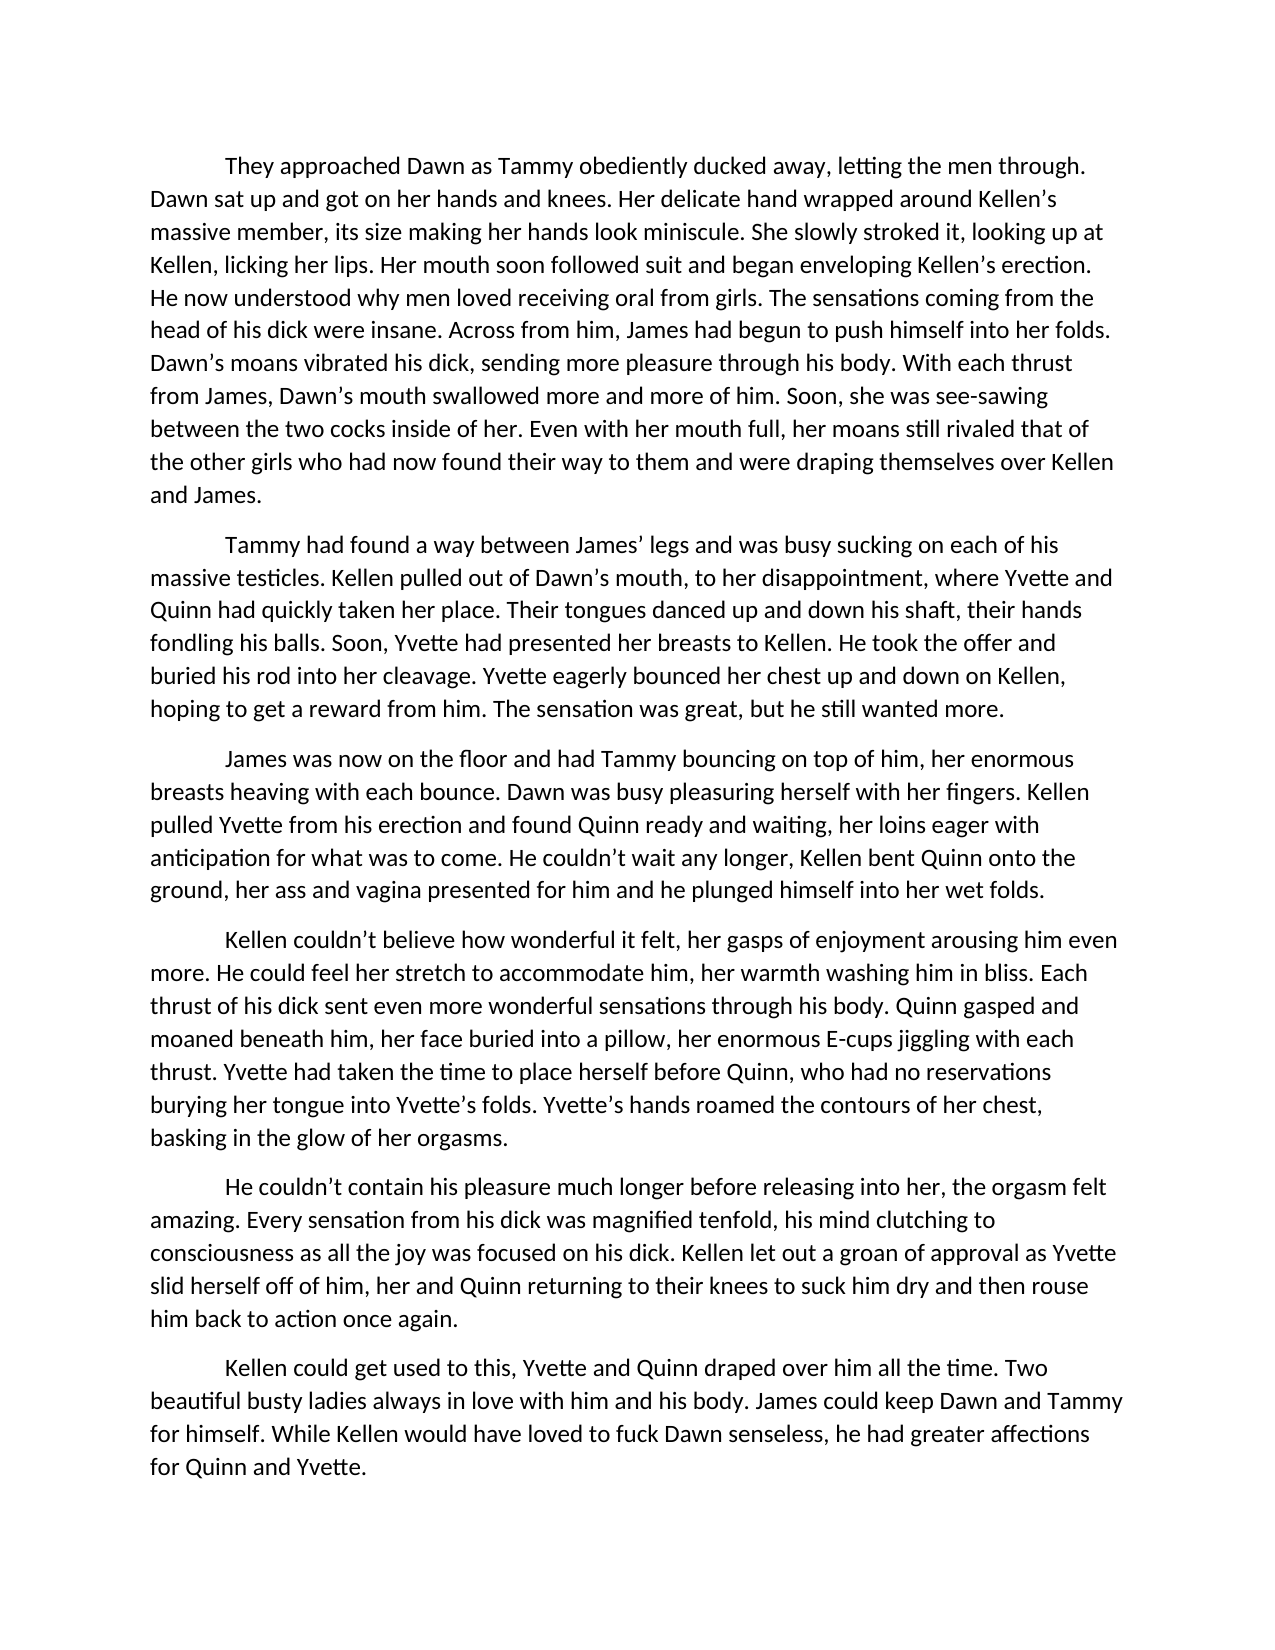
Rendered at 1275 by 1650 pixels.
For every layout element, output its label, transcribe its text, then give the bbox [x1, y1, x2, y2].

text Kellen could get used to this, Yvette and Quinn draped over him all the time. Two beautiful busty ladies always in love with him and his body. James could keep Dawn and Tammy for himself. While Kellen would have loved to fuck Dawn senseless, he had greater affections for Quinn and Yvette. [150, 1352, 1125, 1482]
text He couldn’t contain his pleasure much longer before releasing into her, the orgasm felt amazing. Every sensation from his dick was magnified tenfold, his mind clutching to consciousness as all the joy was focused on his dick. Kellen let out a groan of approval as Yvette slid herself off of him, her and Quinn returning to their knees to suck him dry and then rouse him back to action once again. [150, 1171, 1125, 1333]
text Tammy had found a way between James’ legs and was busy sucking on each of his massive testicles. Kellen pulled out of Dawn’s mouth, to her disappointment, where Yvette and Quinn had quickly taken her place. Their tongues danced up and down his shaft, their hands fondling his balls. Soon, Yvette had presented her breasts to Kellen. He took the offer and buried his rod into her cleavage. Yvette eagerly bounced her chest up and down on Kellen, hoping to get a reward from him. The sensation was great, but he still wanted more. [150, 529, 1125, 724]
text They approached Dawn as Tammy obediently ducked away, letting the men through. Dawn sat up and got on her hands and knees. Her delicate hand wrapped around Kellen’s massive member, its size making her hands look miniscule. She slowly stroked it, looking up at Kellen, licking her lips. Her mouth soon followed suit and began enveloping Kellen’s erection. He now understood why men loved receiving oral from girls. The sensations coming from the head of his dick were insane. Across from him, James had begun to push himself into her folds. Dawn’s moans vibrated his dick, sending more pleasure through his body. With each thrust from James, Dawn’s mouth swallowed more and more of him. Soon, she was see-sawing between the two cocks inside of her. Even with her mouth full, her moans still rivaled that of the other girls who had now found their way to them and were draping themselves over Kellen and James. [150, 150, 1125, 510]
text James was now on the floor and had Tammy bouncing on top of him, her enormous breasts heaving with each bounce. Dawn was busy pleasuring herself with her fingers. Kellen pulled Yvette from his erection and found Quinn ready and waiting, her loins eager with anticipation for what was to come. He couldn’t wait any longer, Kellen bent Quinn onto the ground, her ass and vagina presented for him and he plunged himself into her wet folds. [150, 743, 1125, 905]
text Kellen couldn’t believe how wonderful it felt, her gasps of enjoyment arousing him even more. He could feel her stretch to accommodate him, her warmth washing him in bliss. Each thrust of his dick sent even more wonderful sensations through his body. Quinn gasped and moaned beneath him, her face buried into a pillow, her enormous E-cups jiggling with each thrust. Yvette had taken the time to place herself before Quinn, who had no reservations burying her tongue into Yvette’s folds. Yvette’s hands roamed the contours of her chest, basking in the glow of her orgasms. [150, 924, 1125, 1152]
